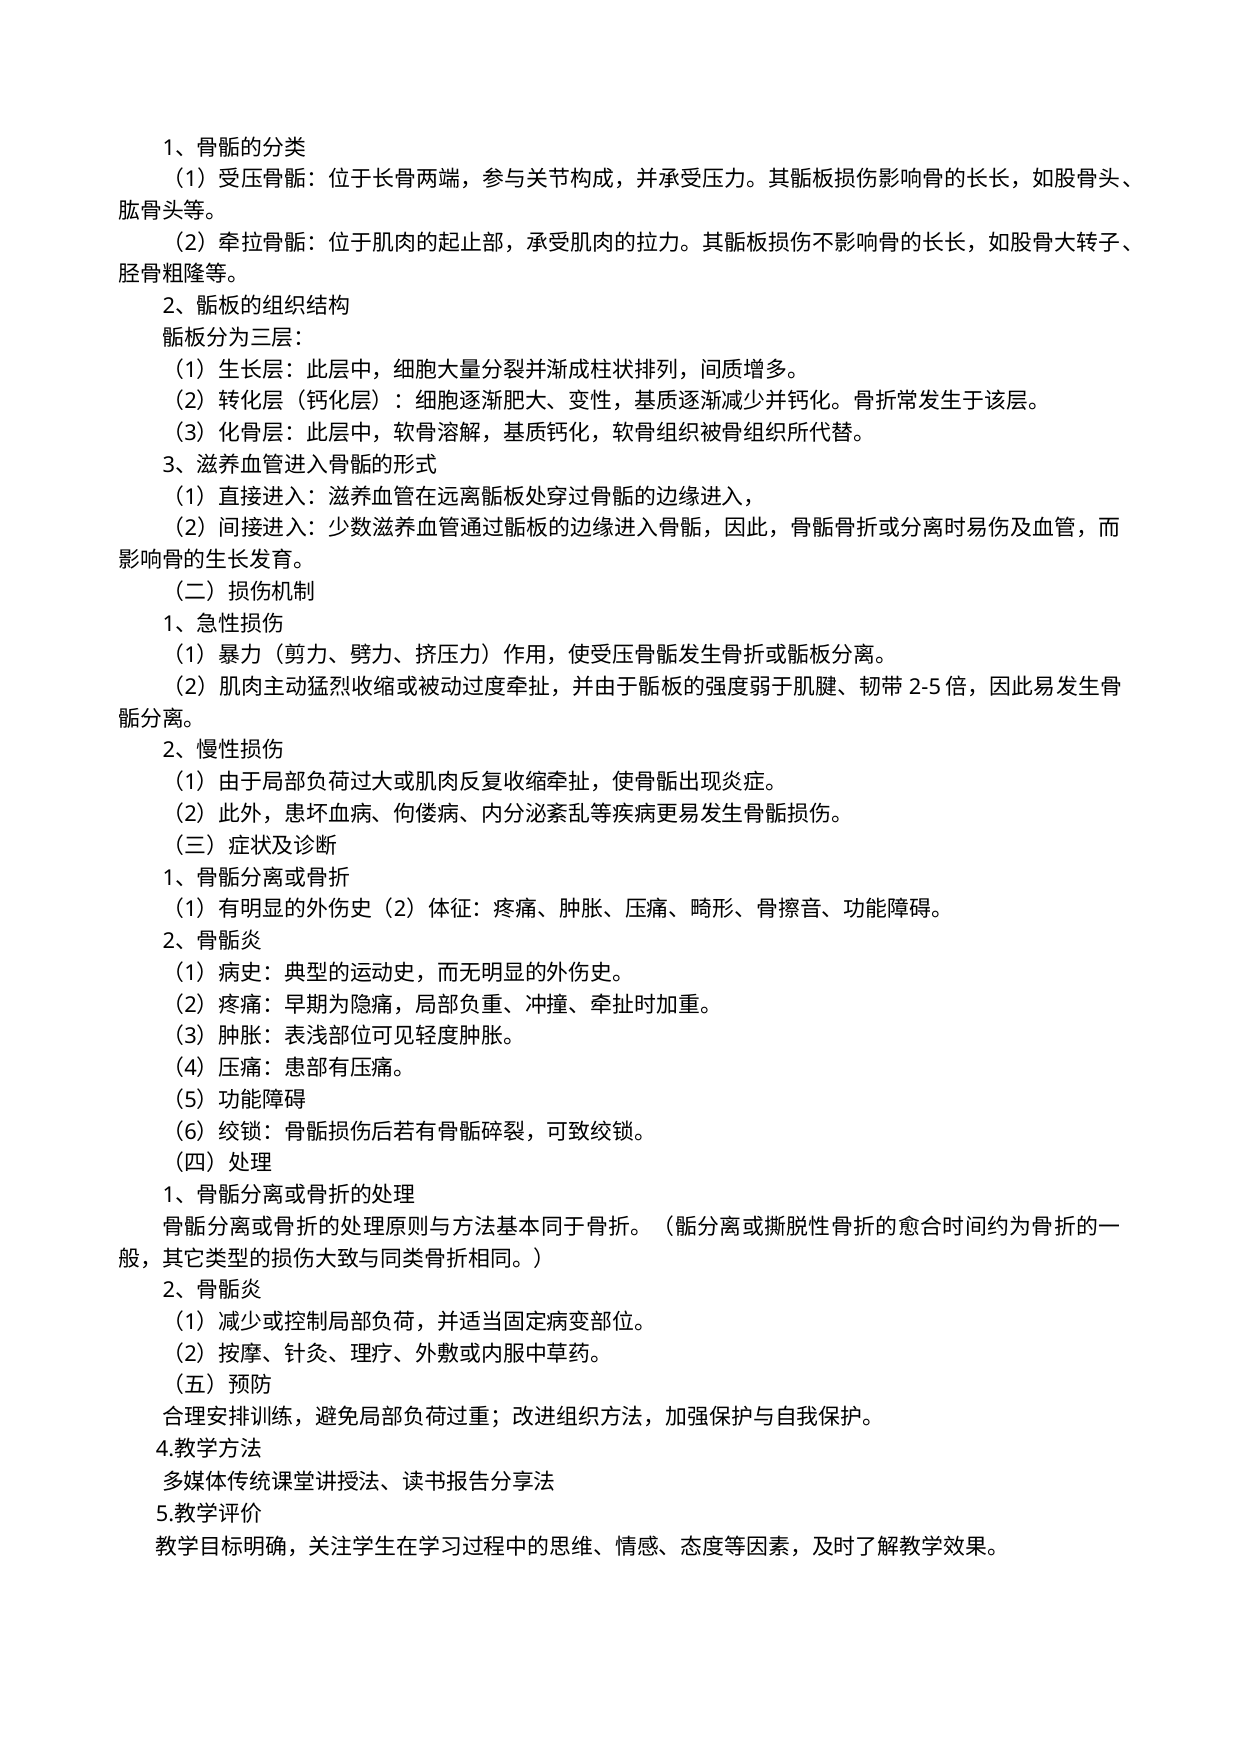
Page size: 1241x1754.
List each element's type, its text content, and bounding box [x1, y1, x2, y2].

text 多媒体传统课堂讲授法、读书报告分享法 [118, 1463, 1122, 1496]
text 骨骺分离或骨折的处理原则与方法基本同于骨折。（骺分离或撕脱性骨折的愈合时间约为骨折的一般，其它类型的损伤大致与同类骨折相同。） [118, 1209, 1122, 1272]
text （1）受压骨骺：位于长骨两端，参与关节构成，并承受压力。其骺板损伤影响骨的长长，如股骨头、肱骨头等。 [118, 161, 1122, 225]
text （2）疼痛：早期为隐痛，局部负重、冲撞、牵扯时加重。 [118, 987, 1122, 1018]
text （1）有明显的外伤史（2）体征：疼痛、肿胀、压痛、畸形、骨擦音、功能障碍。 [118, 891, 1122, 923]
text （2）间接进入：少数滋养血管通过骺板的边缘进入骨骺，因此，骨骺骨折或分离时易伤及血管，而影响骨的生长发育。 [118, 510, 1122, 574]
text （3）肿胀：表浅部位可见轻度肿胀。 [118, 1018, 1122, 1050]
text （2）此外，患坏血病、佝偻病、内分泌紊乱等疾病更易发生骨骺损伤。 [118, 796, 1122, 828]
text 2、骨骺炎 [118, 923, 1122, 955]
text 3、滋养血管进入骨骺的形式 [118, 447, 1122, 479]
text （1）病史：典型的运动史，而无明显的外伤史。 [118, 955, 1122, 987]
text （1）暴力（剪力、劈力、挤压力）作用，使受压骨骺发生骨折或骺板分离。 [118, 637, 1122, 669]
text 1、急性损伤 [118, 606, 1122, 637]
text （四）处理 [118, 1145, 1122, 1177]
text 2、骺板的组织结构 [118, 288, 1122, 320]
text 教学目标明确，关注学生在学习过程中的思维、情感、态度等因素，及时了解教学效果。 [156, 1528, 1122, 1561]
text 1、骨骺分离或骨折 [118, 859, 1122, 891]
text （1）直接进入：滋养血管在远离骺板处穿过骨骺的边缘进入， [118, 479, 1122, 510]
text （2）转化层（钙化层）：细胞逐渐肥大、变性，基质逐渐减少并钙化。骨折常发生于该层。 [118, 383, 1122, 415]
text （1）由于局部负荷过大或肌肉反复收缩牵扯，使骨骺出现炎症。 [118, 764, 1122, 796]
text 骺板分为三层： [118, 320, 1122, 352]
text （1）生长层：此层中，细胞大量分裂并渐成柱状排列，间质增多。 [118, 352, 1122, 383]
text 2、慢性损伤 [118, 732, 1122, 764]
text 5.教学评价 [156, 1496, 1122, 1528]
text 合理安排训练，避免局部负荷过重；改进组织方法，加强保护与自我保护。 [118, 1399, 1122, 1431]
text （2）牵拉骨骺：位于肌肉的起止部，承受肌肉的拉力。其骺板损伤不影响骨的长长，如股骨大转子、胫骨粗隆等。 [118, 225, 1122, 288]
text （2）按摩、针灸、理疗、外敷或内服中草药。 [118, 1336, 1122, 1367]
text 2、骨骺炎 [118, 1272, 1122, 1304]
text （5）功能障碍 [118, 1082, 1122, 1114]
text 1、骨骺的分类 [118, 129, 1122, 161]
text （3）化骨层：此层中，软骨溶解，基质钙化，软骨组织被骨组织所代替。 [118, 415, 1122, 447]
text （二）损伤机制 [118, 574, 1122, 606]
text （2）肌肉主动猛烈收缩或被动过度牵扯，并由于骺板的强度弱于肌腱、韧带2-5倍，因此易发生骨骺分离。 [118, 669, 1122, 732]
text （4）压痛：患部有压痛。 [118, 1050, 1122, 1082]
text （1）减少或控制局部负荷，并适当固定病变部位。 [118, 1304, 1122, 1336]
text 1、骨骺分离或骨折的处理 [118, 1177, 1122, 1209]
text （6）绞锁：骨骺损伤后若有骨骺碎裂，可致绞锁。 [118, 1114, 1122, 1145]
text （三）症状及诊断 [118, 828, 1122, 859]
text （五）预防 [118, 1367, 1122, 1399]
text 4.教学方法 [156, 1431, 1122, 1463]
